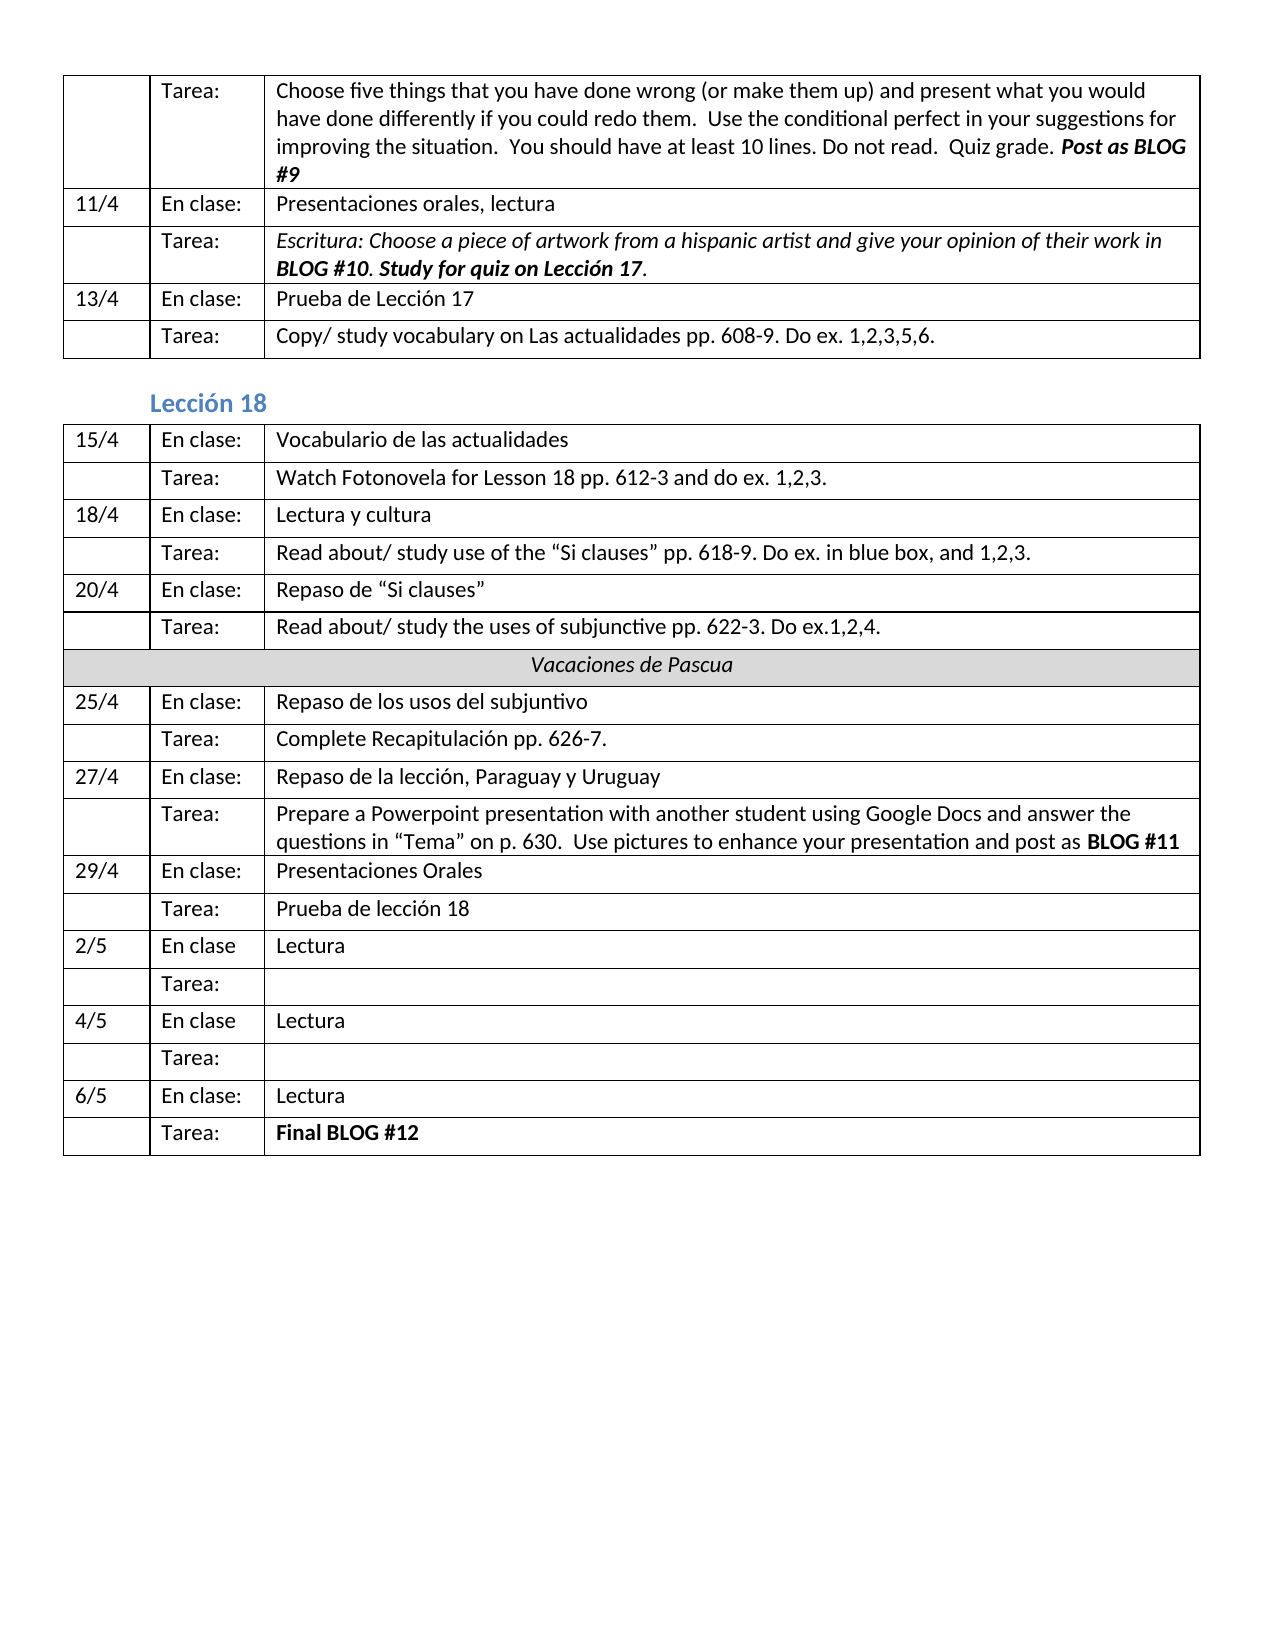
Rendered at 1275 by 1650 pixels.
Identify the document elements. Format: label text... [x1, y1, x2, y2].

table_cell [265, 1044, 1199, 1080]
table_cell Final BLOG #12 [265, 1118, 1199, 1154]
table_cell Tarea: [151, 227, 264, 283]
table_cell Lectura [265, 1006, 1199, 1042]
table_cell [64, 799, 149, 855]
table_cell Tarea: [151, 969, 264, 1005]
table_cell Tarea: [151, 1118, 264, 1154]
table_cell Presentaciones Orales [265, 856, 1199, 893]
table_cell Prueba de Lección 17 [265, 284, 1199, 320]
table_cell [64, 1118, 149, 1154]
table_header 15/4 [64, 425, 149, 462]
table_cell 11/4 [64, 189, 149, 226]
table_cell Prepare a Powerpoint presentation with another student using Google Docs and answer the questions in “Tema” on p. 630. Use pictures to enhance your presentation and post as BLOG #11 [265, 799, 1199, 855]
table_cell Repaso de “Si clauses” [265, 575, 1199, 611]
table_cell Lectura y cultura [265, 500, 1199, 537]
table_cell En clase: [151, 575, 264, 611]
table_cell Presentaciones orales, lectura [265, 189, 1199, 226]
table_cell En clase: [151, 500, 264, 537]
table_cell [64, 463, 149, 499]
table_cell Complete Recapitulación pp. 626-7. [265, 725, 1199, 761]
table_cell 25/4 [64, 687, 149, 723]
table_cell Tarea: [151, 463, 264, 499]
table_cell [64, 227, 149, 283]
table_cell [64, 894, 149, 930]
table_cell 4/5 [64, 1006, 149, 1042]
table_cell Vacaciones de Pascua [64, 650, 1199, 686]
table_cell Lectura [265, 931, 1199, 968]
subtitle Lección 18 [75, 386, 1200, 419]
table_cell 13/4 [64, 284, 149, 320]
table_cell Tarea: [151, 613, 264, 649]
table_cell [64, 1044, 149, 1080]
table_cell Tarea: [151, 799, 264, 855]
table_cell Escritura: Choose a piece of artwork from a hispanic artist and give your opinion of their work in BLOG #10. Study for quiz on Lección 17. [265, 227, 1199, 283]
table_cell 20/4 [64, 575, 149, 611]
table_cell [64, 969, 149, 1005]
table_header Vocabulario de las actualidades [265, 425, 1199, 462]
table_cell Tarea: [151, 894, 264, 930]
table_cell Copy/ study vocabulary on Las actualidades pp. 608-9. Do ex. 1,2,3,5,6. [265, 321, 1199, 357]
table_cell 6/5 [64, 1081, 149, 1117]
table_cell 29/4 [64, 856, 149, 893]
table_cell Read about/ study the uses of subjunctive pp. 622-3. Do ex.1,2,4. [265, 613, 1199, 649]
table_cell En clase [151, 931, 264, 968]
table_cell [64, 538, 149, 574]
table_cell 2/5 [64, 931, 149, 968]
table_cell En clase: [151, 284, 264, 320]
table_cell [64, 321, 149, 357]
table_cell Tarea: [151, 76, 264, 188]
table_cell Tarea: [151, 725, 264, 761]
table_cell En clase: [151, 1081, 264, 1117]
table_cell En clase [151, 1006, 264, 1042]
table_cell Read about/ study use of the “Si clauses” pp. 618-9. Do ex. in blue box, and 1,2,3. [265, 538, 1199, 574]
table_cell Tarea: [151, 321, 264, 357]
table_cell 18/4 [64, 500, 149, 537]
table_header En clase: [151, 425, 264, 462]
table_cell Repaso de los usos del subjuntivo [265, 687, 1199, 723]
table_cell [64, 76, 149, 188]
table_cell En clase: [151, 762, 264, 798]
table_cell 27/4 [64, 762, 149, 798]
table_cell En clase: [151, 189, 264, 226]
table_cell Repaso de la lección, Paraguay y Uruguay [265, 762, 1199, 798]
table_cell Choose five things that you have done wrong (or make them up) and present what you would have done differently if you could redo them. Use the conditional perfect in your suggestions for improving the situation. You should have at least 10 lines. Do not read. Quiz grade. Post as BLOG #9 [265, 76, 1199, 188]
table_cell En clase: [151, 856, 264, 893]
table_cell [64, 725, 149, 761]
table_cell Prueba de lección 18 [265, 894, 1199, 930]
table_cell Lectura [265, 1081, 1199, 1117]
table_cell En clase: [151, 687, 264, 723]
table_cell [265, 969, 1199, 1005]
table_cell Tarea: [151, 1044, 264, 1080]
table_cell [64, 613, 149, 649]
table_cell Watch Fotonovela for Lesson 18 pp. 612-3 and do ex. 1,2,3. [265, 463, 1199, 499]
table_cell Tarea: [151, 538, 264, 574]
